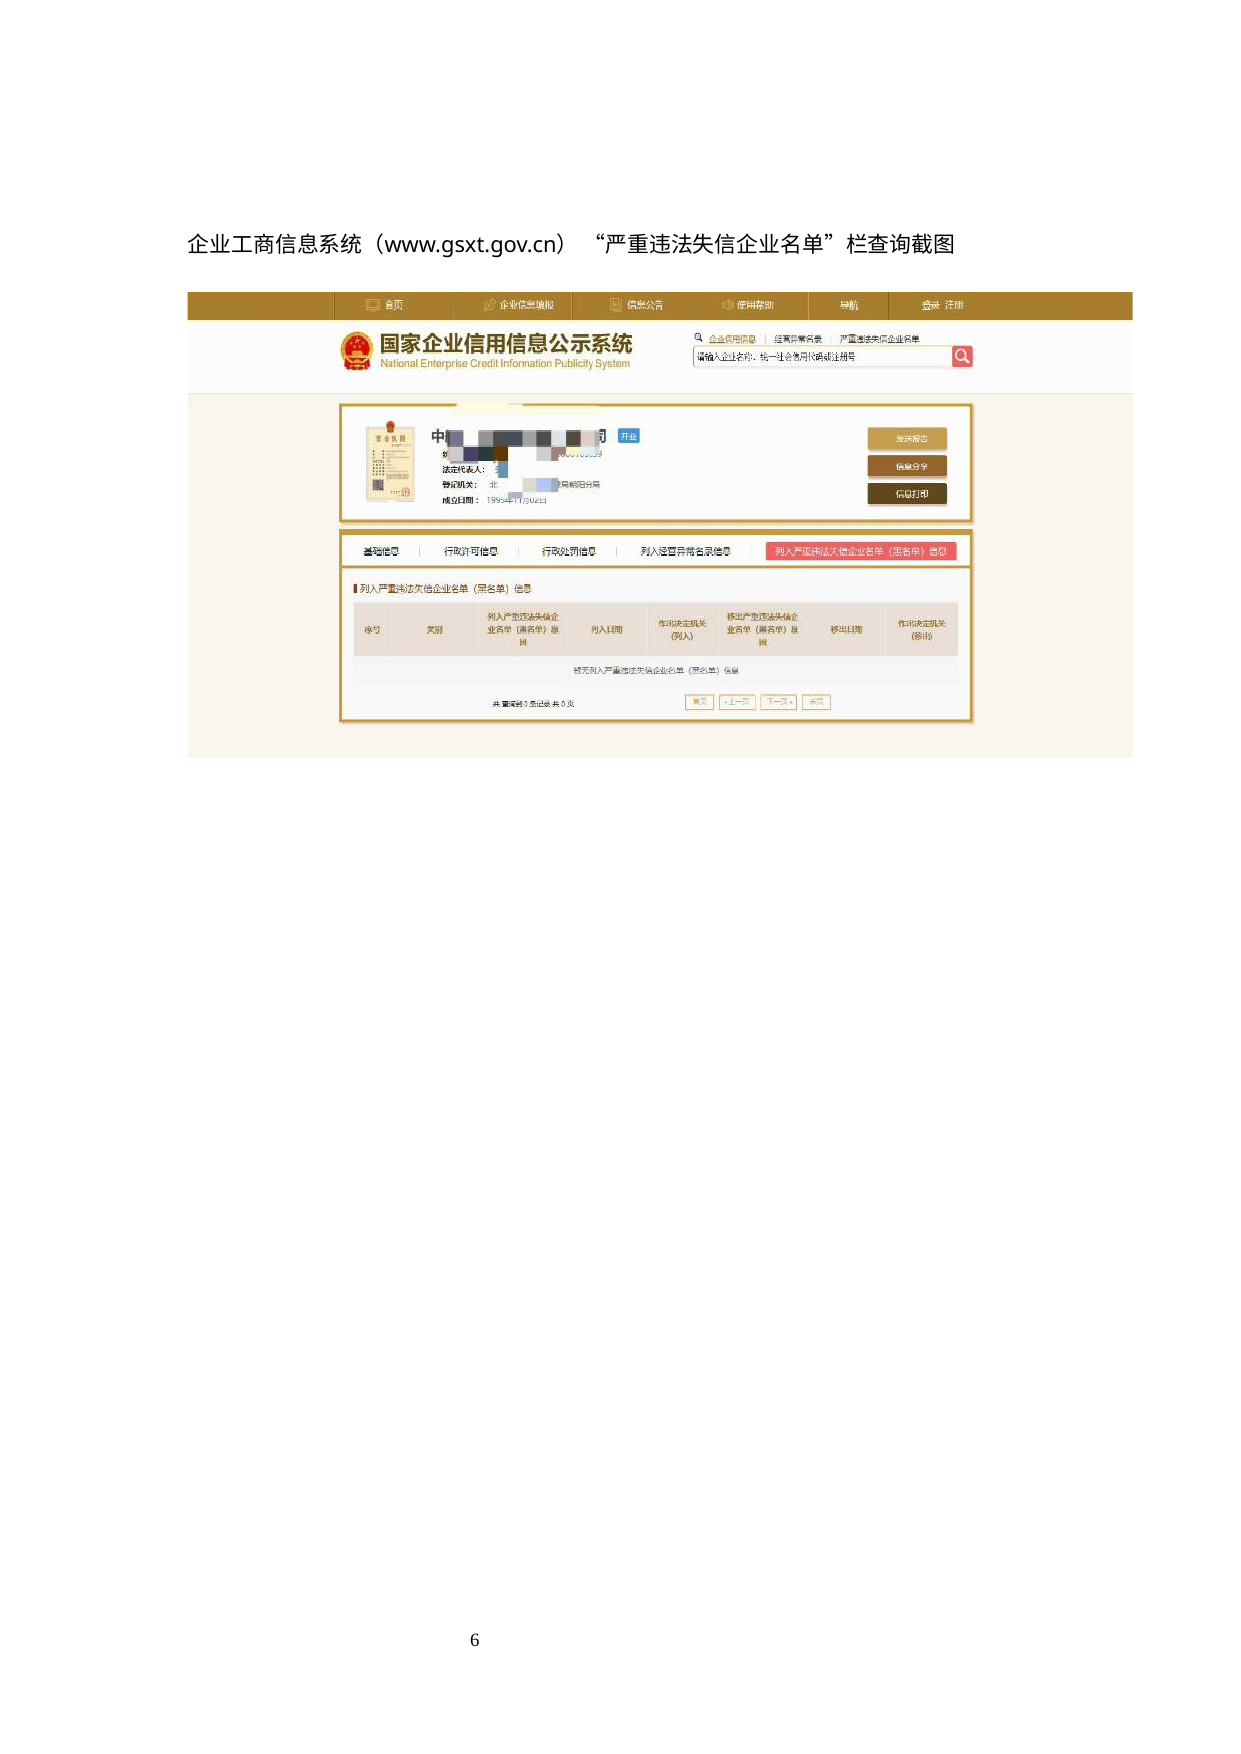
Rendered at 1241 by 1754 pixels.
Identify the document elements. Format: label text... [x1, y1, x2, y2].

text 企业工商信息系统（www.gsxt.gov.cn） “严重违法失信企业名单”栏查询截图 [187, 227, 1053, 259]
picture [187, 292, 1133, 758]
